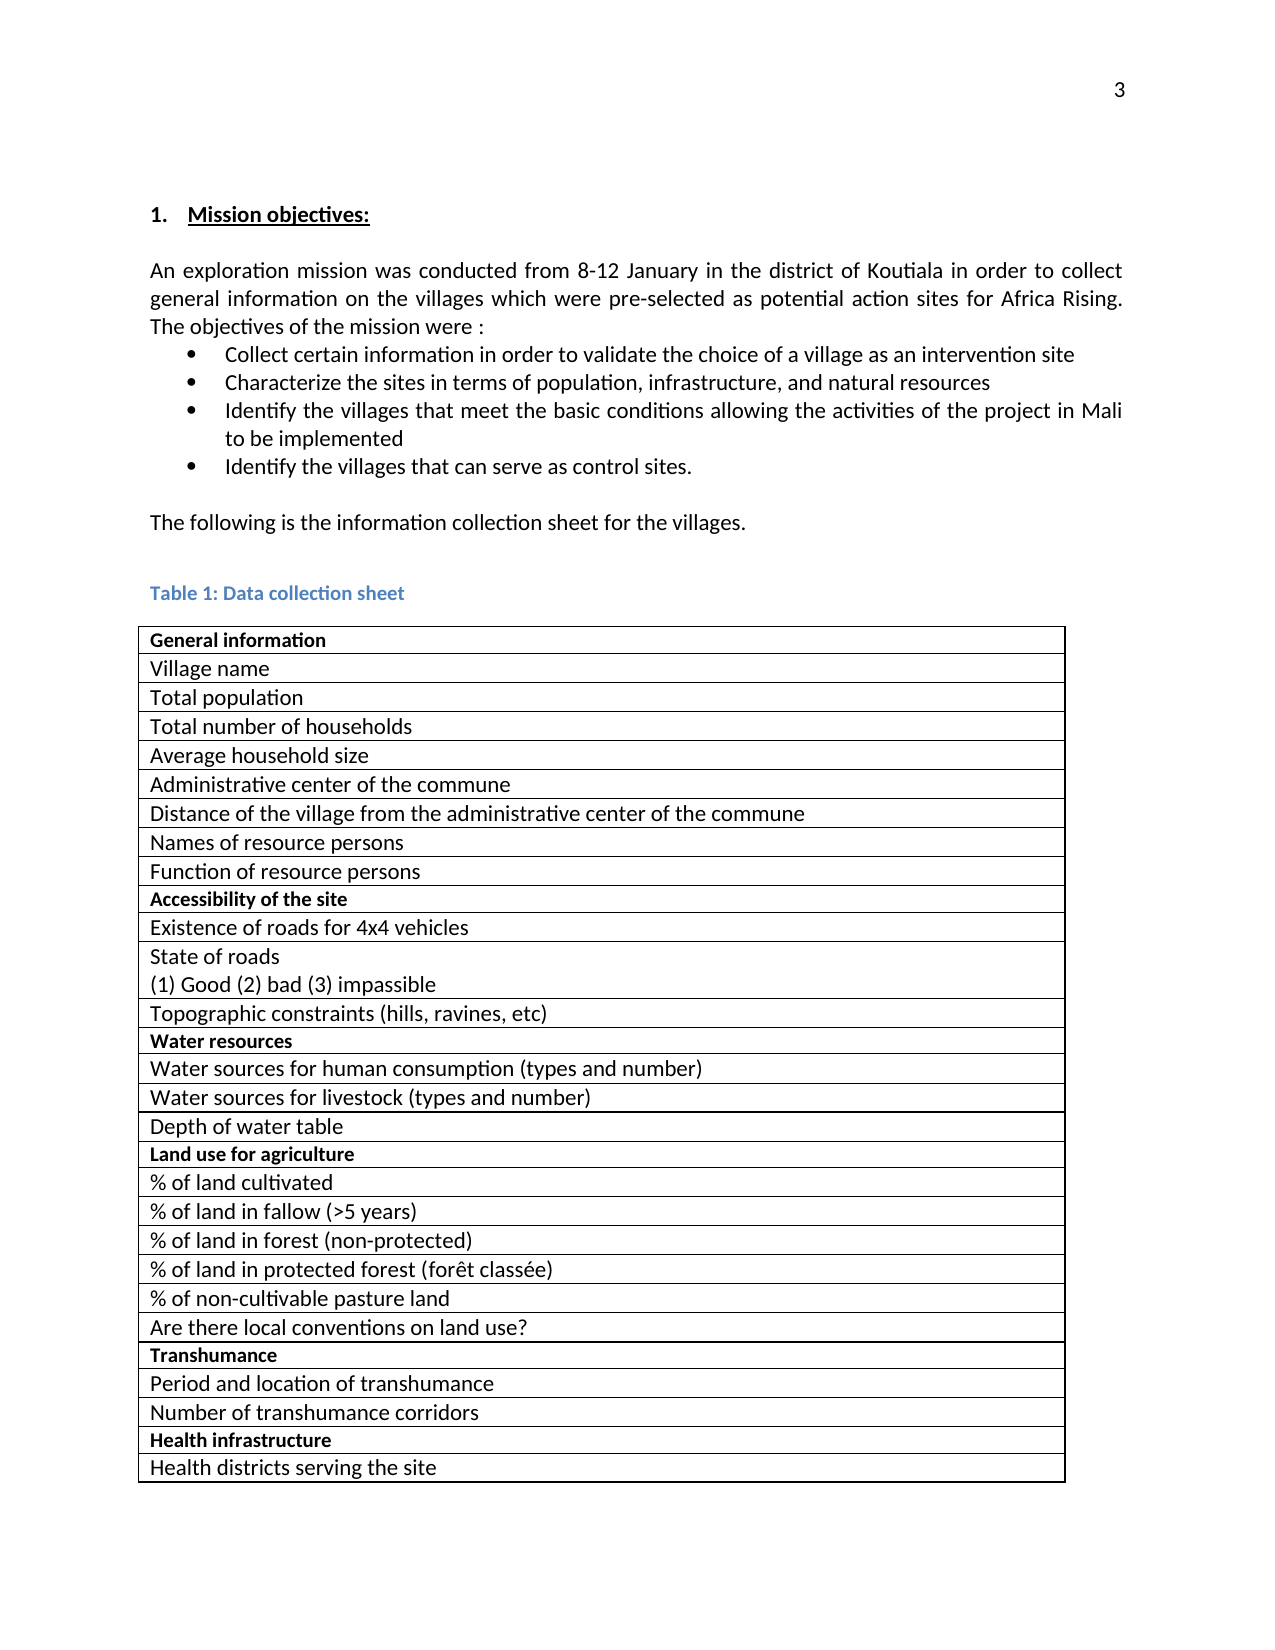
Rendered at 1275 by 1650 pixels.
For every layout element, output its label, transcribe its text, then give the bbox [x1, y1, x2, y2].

table_cell Land use for agriculture [139, 1142, 1064, 1167]
table_cell % of land cultivated [139, 1168, 1064, 1196]
table_cell Accessibility of the site [139, 886, 1064, 912]
list Identify the villages that meet the basic conditions allowing the activities of the project in Mali to be implemented [187, 396, 1125, 452]
table_cell Water resources [139, 1028, 1064, 1053]
table_cell Number of transhumance corridors [139, 1398, 1064, 1426]
table_cell Health districts serving the site [139, 1454, 1064, 1481]
text The following is the information collection sheet for the villages. [150, 508, 1125, 536]
list Characterize the sites in terms of population, infrastructure, and natural resources [187, 368, 1125, 396]
table_cell % of land in fallow (>5 years) [139, 1197, 1064, 1225]
table_cell Are there local conventions on land use? [139, 1313, 1064, 1341]
table_cell Transhumance [139, 1343, 1064, 1368]
subtitle Mission objectives: [150, 200, 1125, 228]
table_cell Existence of roads for 4x4 vehicles [139, 913, 1064, 941]
table_cell Distance of the village from the administrative center of the commune [139, 799, 1064, 827]
table_cell Period and location of transhumance [139, 1369, 1064, 1397]
table_cell Names of resource persons [139, 828, 1064, 856]
table_cell Function of resource persons [139, 857, 1064, 885]
table_cell Depth of water table [139, 1113, 1064, 1141]
list Identify the villages that can serve as control sites. [187, 452, 1125, 480]
table_cell % of non-cultivable pasture land [139, 1284, 1064, 1312]
text Table 1: Data collection sheet [150, 580, 1125, 605]
table_cell Village name [139, 654, 1064, 682]
table_cell % of land in forest (non-protected) [139, 1226, 1064, 1254]
table_cell Average household size [139, 741, 1064, 769]
table_cell Water sources for human consumption (types and number) [139, 1054, 1064, 1082]
table_cell Total population [139, 683, 1064, 711]
list Collect certain information in order to validate the choice of a village as an intervention site [187, 340, 1125, 368]
table_cell Topographic constraints (hills, ravines, etc) [139, 999, 1064, 1027]
table_cell Total number of households [139, 712, 1064, 740]
table_cell State of roads (1) Good (2) bad (3) impassible [139, 942, 1064, 998]
table_header General information [139, 627, 1064, 653]
table_cell Health infrastructure [139, 1427, 1064, 1452]
text An exploration mission was conducted from 8-12 January in the district of Koutiala in order to collect general information on the villages which were pre-selected as potential action sites for Africa Rising. The objectives of the mission were : [150, 256, 1125, 340]
table_cell % of land in protected forest (forêt classée) [139, 1255, 1064, 1283]
table_cell Water sources for livestock (types and number) [139, 1084, 1064, 1111]
table_cell Administrative center of the commune [139, 770, 1064, 798]
